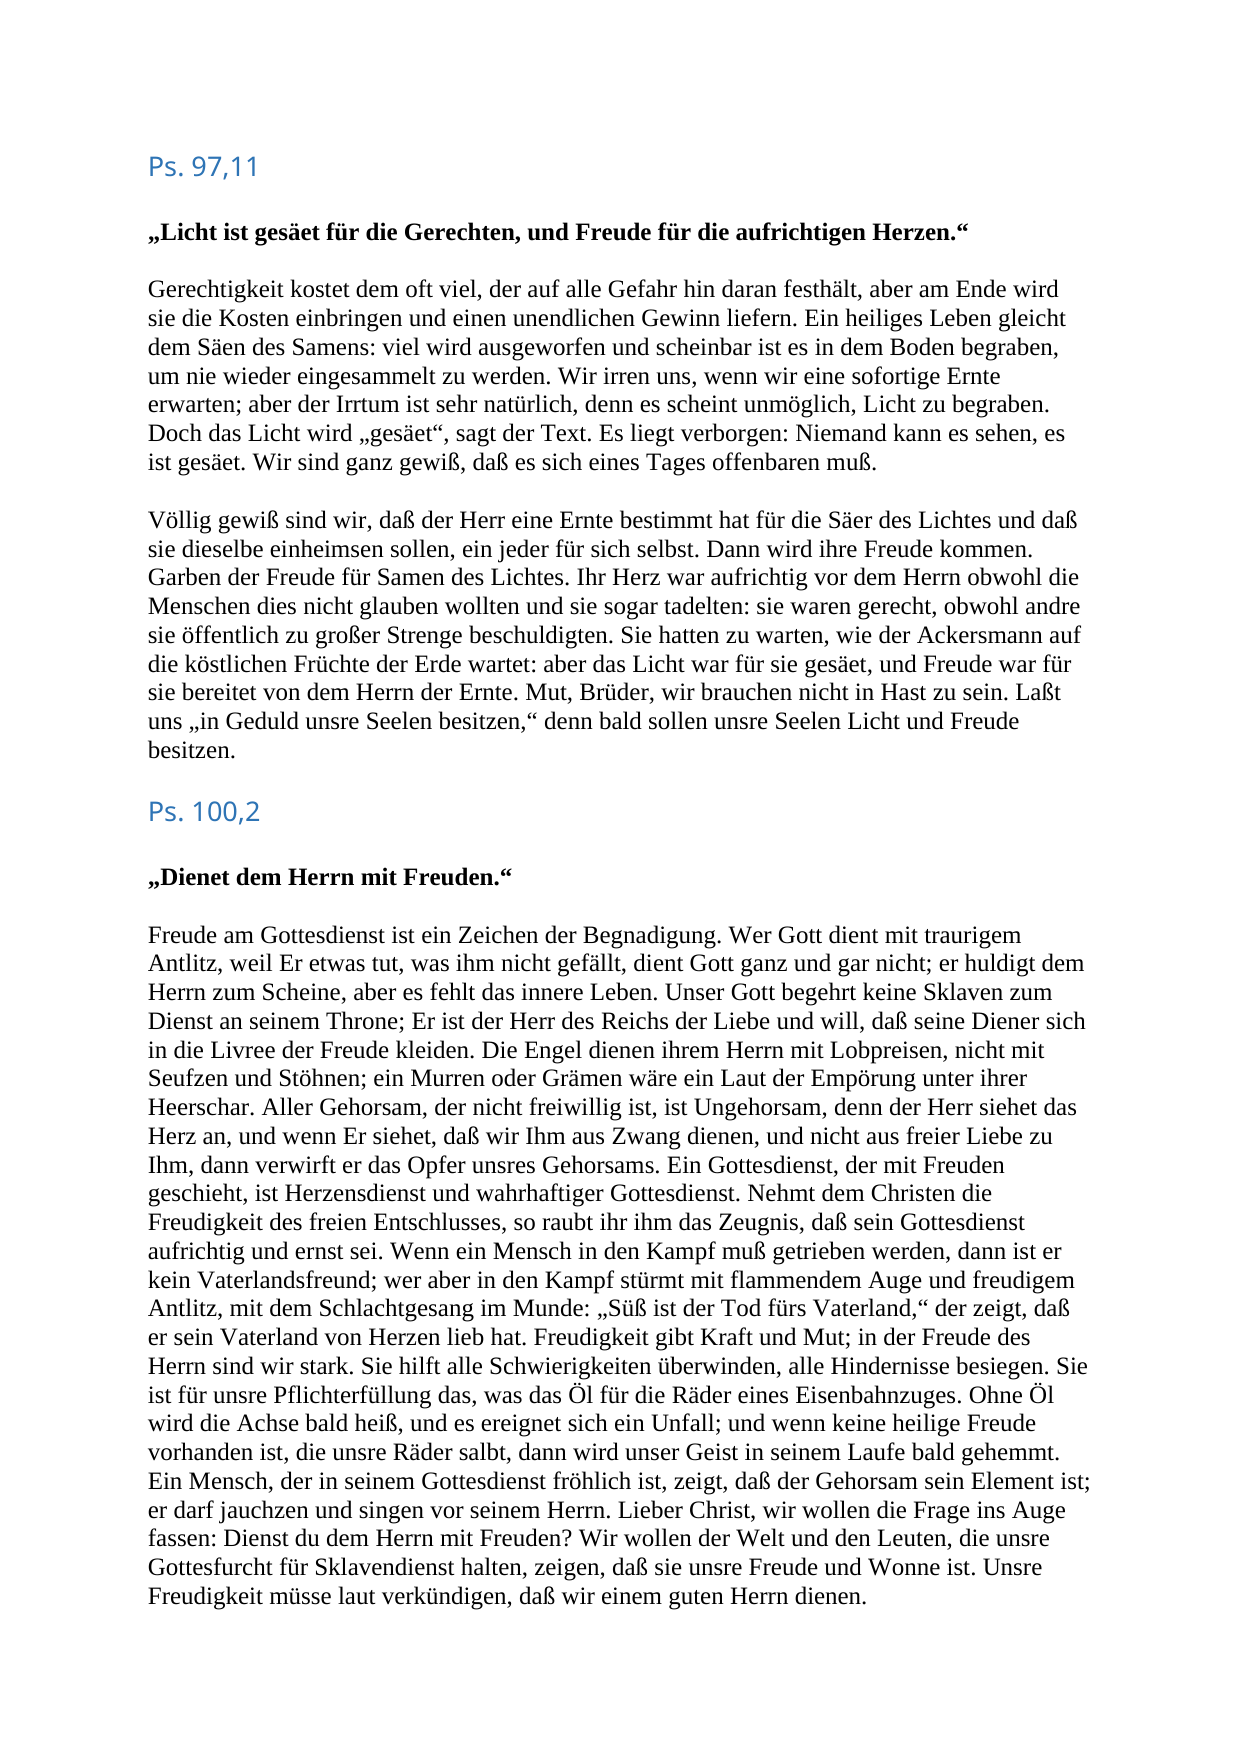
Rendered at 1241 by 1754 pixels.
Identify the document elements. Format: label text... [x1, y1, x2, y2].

subtitle Ps. 100,2 [148, 966, 1093, 1003]
subtitle Ps. 97,11 [148, 321, 1093, 358]
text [148, 148, 1093, 205]
text „Dienet dem Herrn mit Freuden.“ [148, 1035, 1093, 1064]
text „Wer will das Arge hassen, Muß Jesum liebend fassen.“ [148, 234, 1093, 292]
text „Licht ist gesäet für die Gerechten, und Freude für die aufrichtigen Herzen.“ [148, 390, 1093, 419]
text Völlig gewiß sind wir, daß der Herr eine Ernte bestimmt hat für die Säer des Lichtes und daß sie dieselbe einheimsen sollen, ein jeder für sich selbst. Dann wird ihre Freude kommen. Garben der Freude für Samen des Lichtes. Ihr Herz war aufrichtig vor dem Herrn obwohl die Menschen dies nicht glauben wollten und sie sogar tadelten: sie waren gerecht, obwohl andre sie öffentlich zu großer Strenge beschuldigten. Sie hatten zu warten, wie der Ackersmann auf die köstlichen Früchte der Erde wartet: aber das Licht war für sie gesäet, und Freude war für sie bereitet von dem Herrn der Ernte. Mut, Brüder, wir brauchen nicht in Hast zu sein. Laßt uns „in Geduld unsre Seelen besitzen,“ denn bald sollen unsre Seelen Licht und Freude besitzen. [148, 678, 1093, 937]
text Gerechtigkeit kostet dem oft viel, der auf alle Gefahr hin daran festhält, aber am Ende wird sie die Kosten einbringen und einen unendlichen Gewinn liefern. Ein heiliges Leben gleicht dem Säen des Samens: viel wird ausgeworfen und scheinbar ist es in dem Boden begraben, um nie wieder eingesammelt zu werden. Wir irren uns, wenn wir eine sofortige Ernte erwarten; aber der Irrtum ist sehr natürlich, denn es scheint unmöglich, Licht zu begraben. Doch das Licht wird „gesäet“, sagt der Text. Es liegt verborgen: Niemand kann es sehen, es ist gesäet. Wir sind ganz gewiß, daß es sich eines Tages offenbaren muß. [148, 448, 1093, 649]
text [148, 1093, 1093, 1611]
